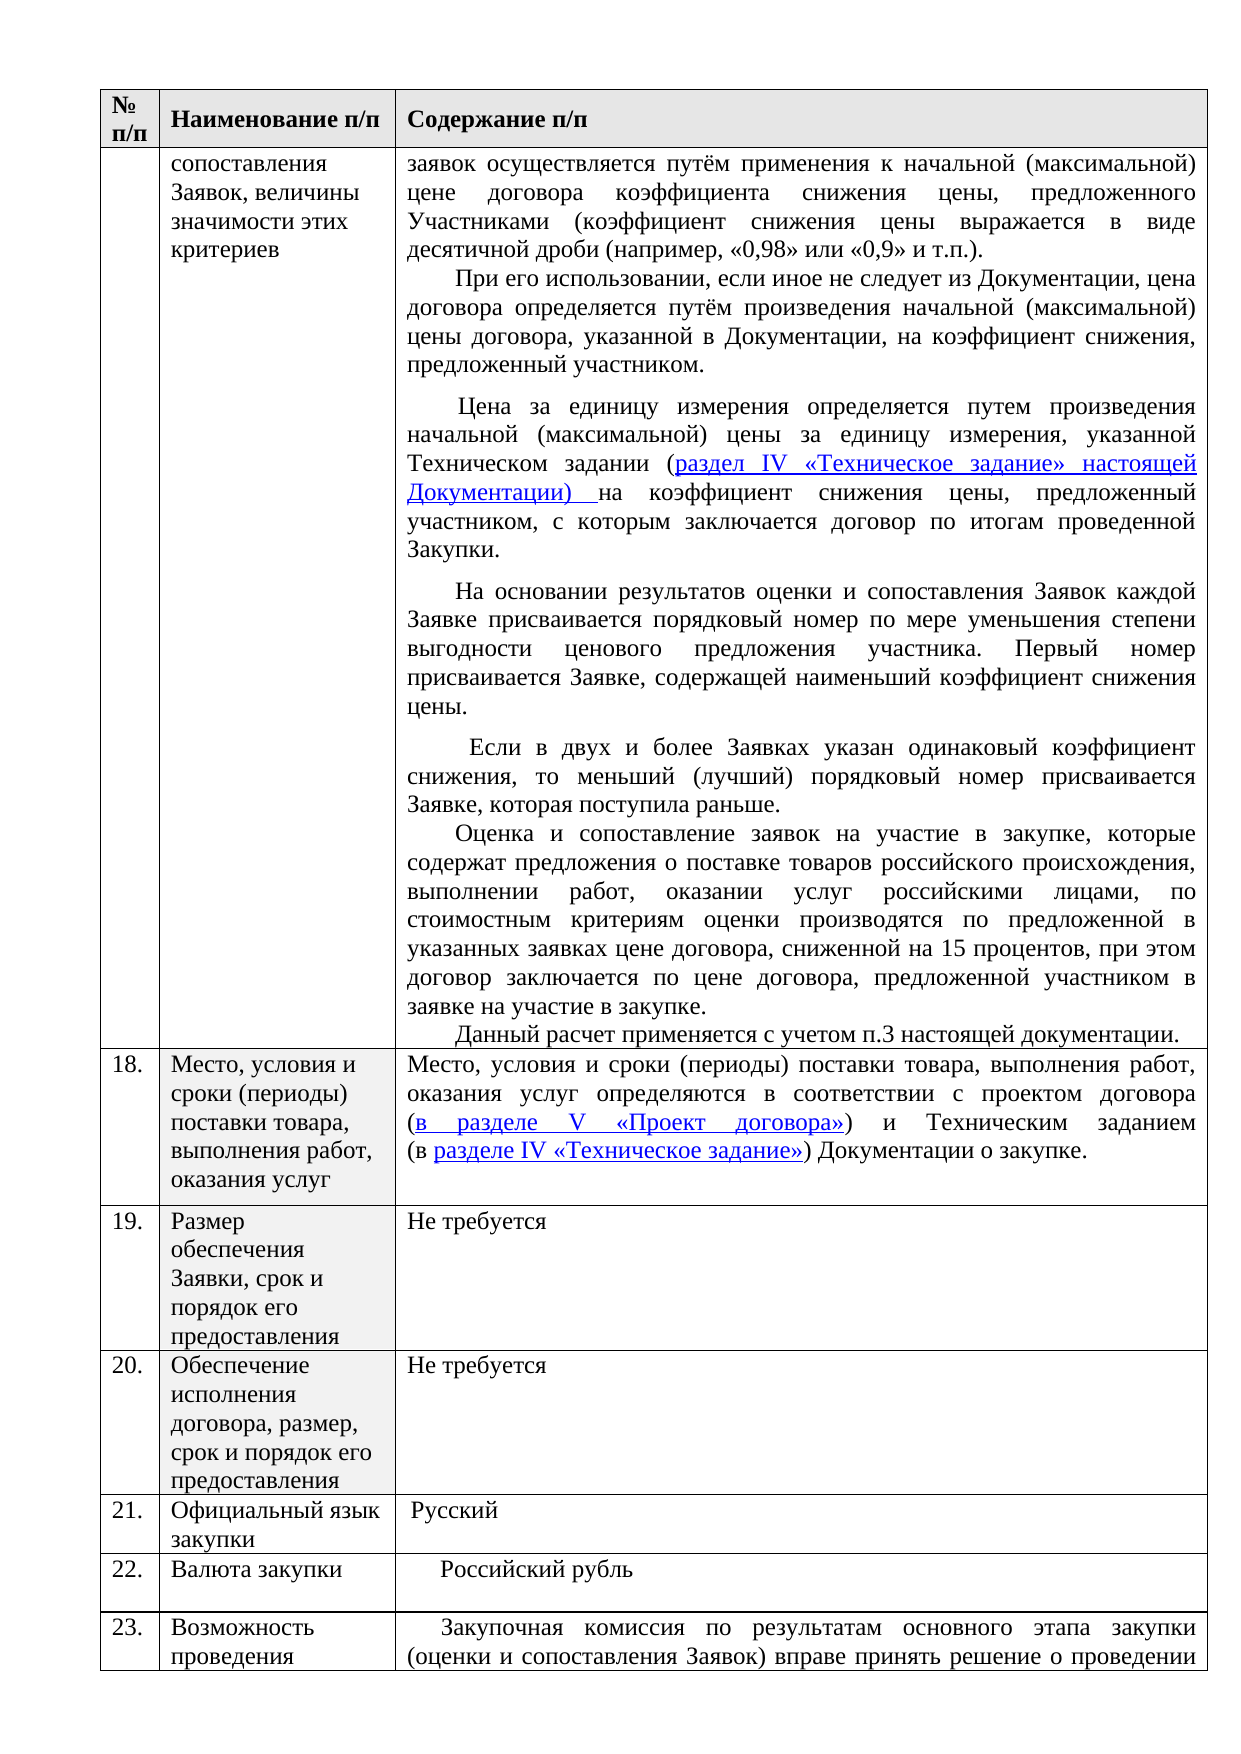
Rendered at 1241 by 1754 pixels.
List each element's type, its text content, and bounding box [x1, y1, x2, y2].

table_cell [160, 1613, 395, 1670]
table_cell Не требуется [396, 1351, 1207, 1494]
table_cell [101, 1351, 159, 1494]
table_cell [160, 148, 395, 1048]
table_cell Официальный язык закупки [160, 1495, 395, 1553]
table_cell [101, 1554, 159, 1611]
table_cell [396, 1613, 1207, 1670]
table_cell [101, 1049, 159, 1205]
table_cell Не требуется [396, 1206, 1207, 1349]
table_cell Обеспечение исполнения договора, размер, срок и порядок его предоставления [160, 1351, 395, 1494]
table_header Содержание п/п [396, 90, 1207, 147]
table_header № п/п [101, 90, 159, 147]
table_cell [101, 1495, 159, 1553]
table_cell [101, 1206, 159, 1349]
table_cell Место, условия и сроки (периоды) поставки товара, выполнения работ, оказания услуг [160, 1049, 395, 1205]
table_cell Валюта закупки [160, 1554, 395, 1611]
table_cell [396, 148, 1207, 1048]
table_cell [101, 1613, 159, 1670]
table_cell Российский рубль [396, 1554, 1207, 1611]
table_cell Место, условия и сроки (периоды) поставки товара, выполнения работ, оказания услуг определяются в соответствии с проектом договора (в разделе V «Проект договора») и Техническим заданием (в разделе IV «Техническое задание») Документации о закупке. [396, 1049, 1207, 1205]
table_cell Русский [396, 1495, 1207, 1553]
table_cell [101, 148, 159, 1048]
table_header Наименование п/п [160, 90, 395, 147]
table_cell Размер обеспечения Заявки, срок и порядок его предоставления [160, 1206, 395, 1349]
